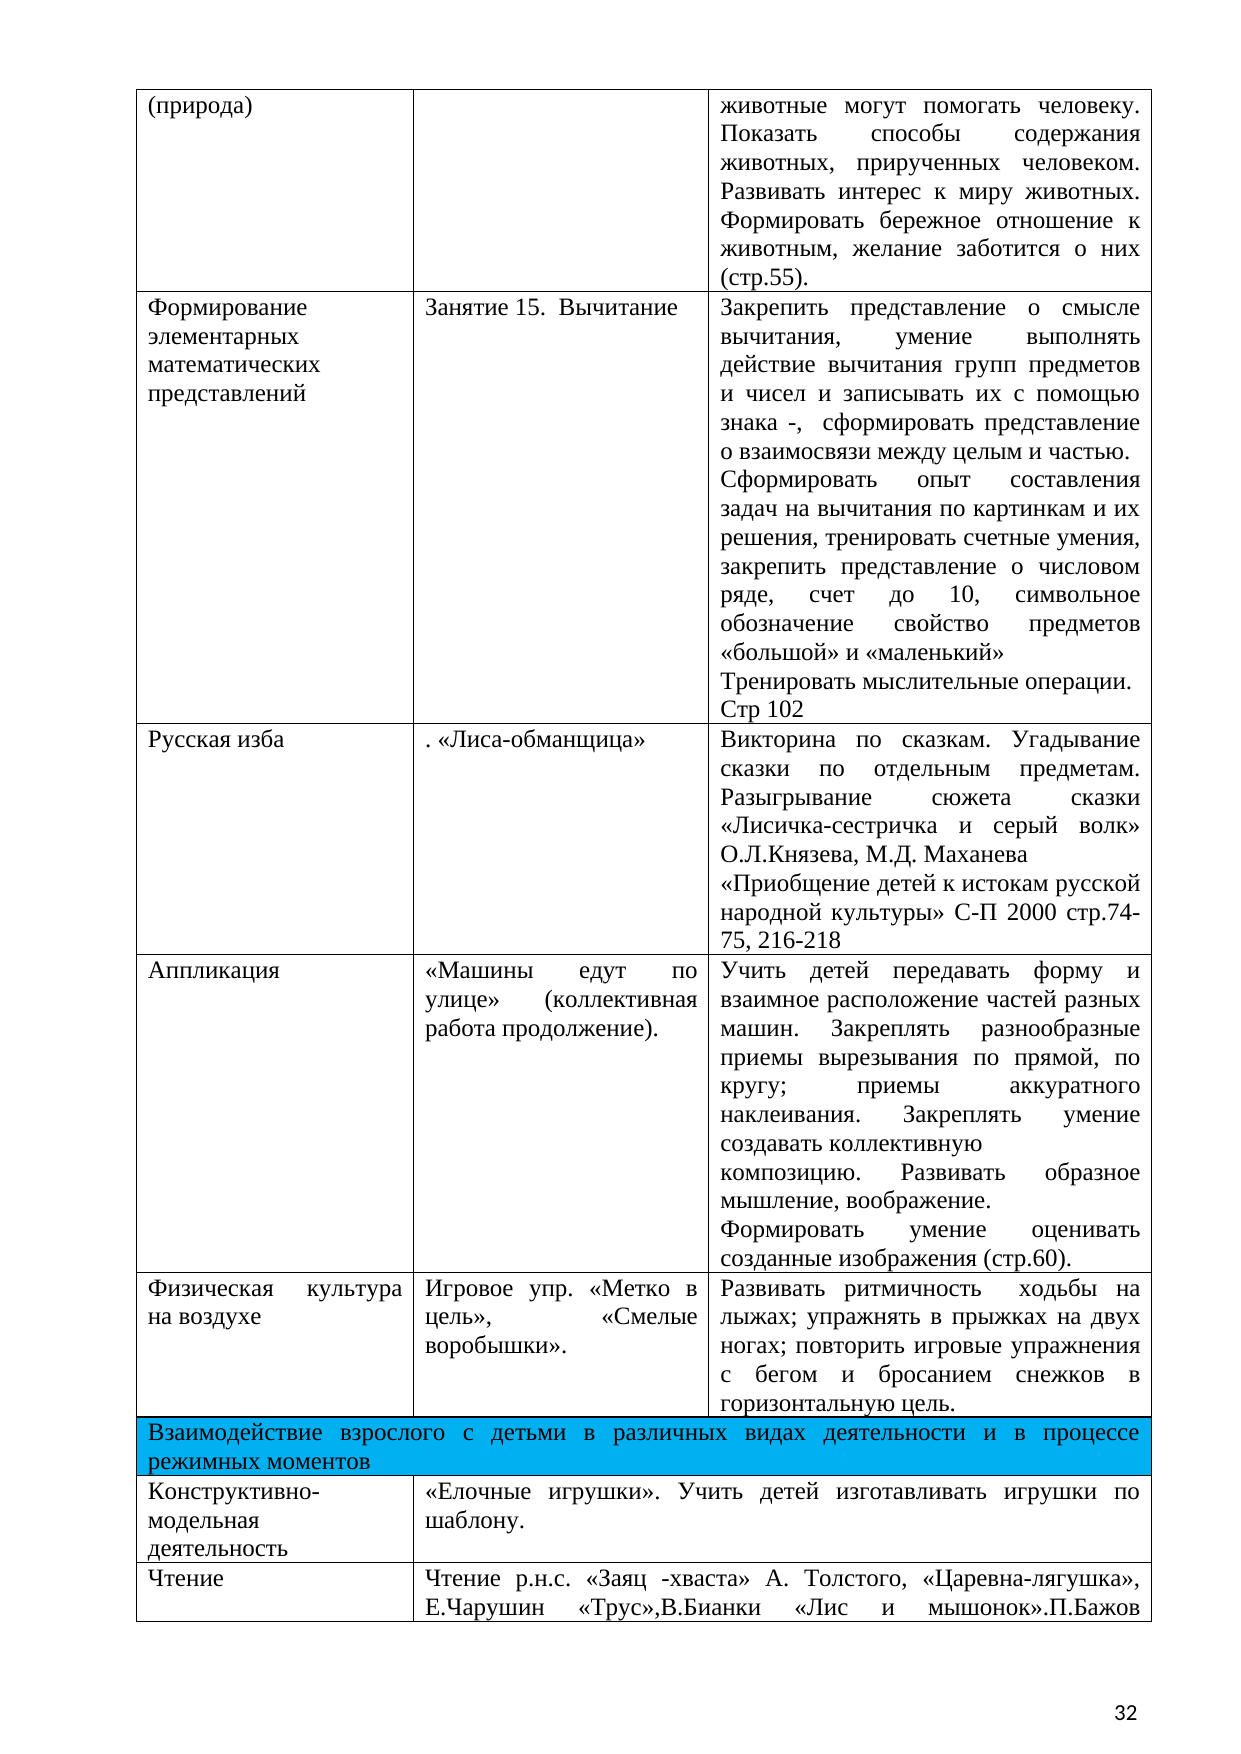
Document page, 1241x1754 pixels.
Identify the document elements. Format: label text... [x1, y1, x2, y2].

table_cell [414, 1563, 1151, 1621]
table_cell Взаимодействие взрослого с детьми в различных видах деятельности и в процессе режимных моментов [137, 1418, 1151, 1475]
table_cell Игровое упр. «Метко в цель», «Смелые воробышки». [414, 1273, 708, 1416]
table_cell . «Лиса-обманщица» [414, 724, 708, 954]
table_cell Занятие 15. Вычитание [414, 292, 708, 723]
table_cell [709, 90, 1151, 291]
table_cell Чтение [137, 1563, 413, 1621]
table_cell Развивать ритмичность ходьбы на лыжах; упражнять в прыжках на двух ногах; повторить игровые упражнения с бегом и бросанием снежков в горизонтальную цель. [709, 1273, 1151, 1416]
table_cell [137, 90, 413, 291]
table_cell Викторина по сказкам. Угадывание сказки по отдельным предметам. Разыгрывание сюжета сказки «Лисичка-сестричка и серый волк» О.Л.Князева, М.Д. Маханева «Приобщение детей к истокам русской народной культуры» С-П 2000 стр.74-75, 216-218 [709, 724, 1151, 954]
table_cell Аппликация [137, 955, 413, 1272]
table_cell Закрепить представление о смысле вычитания, умение выполнять действие вычитания групп предметов и чисел и записывать их с помощью знака -, сформировать представление о взаимосвязи между целым и частью. Сформировать опыт составления задач на вычитания по картинкам и их решения, тренировать счетные умения, закрепить представление о числовом ряде, счет до 10, символьное обозначение свойство предметов «большой» и «маленький» Тренировать мыслительные операции. Стр 102 [709, 292, 1151, 723]
table_cell «Елочные игрушки». Учить детей изготавливать игрушки по шаблону. [414, 1476, 1151, 1562]
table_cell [414, 90, 708, 291]
table_cell Русская изба [137, 724, 413, 954]
table_cell Учить детей передавать форму и взаимное расположение частей разных машин. Закреплять разнообразные приемы вырезывания по прямой, по кругу; приемы аккуратного наклеивания. Закреплять умение создавать коллективную композицию. Развивать образное мышление, воображение. Формировать умение оценивать созданные изображения (стр.60). [709, 955, 1151, 1272]
table_cell Формирование элементарных математических представлений [137, 292, 413, 723]
table_cell Физическая культура на воздухе [137, 1273, 413, 1416]
table_cell «Машины едут по улице» (коллективная работа продолжение). [414, 955, 708, 1272]
table_cell Конструктивно-модельная деятельность [137, 1476, 413, 1562]
